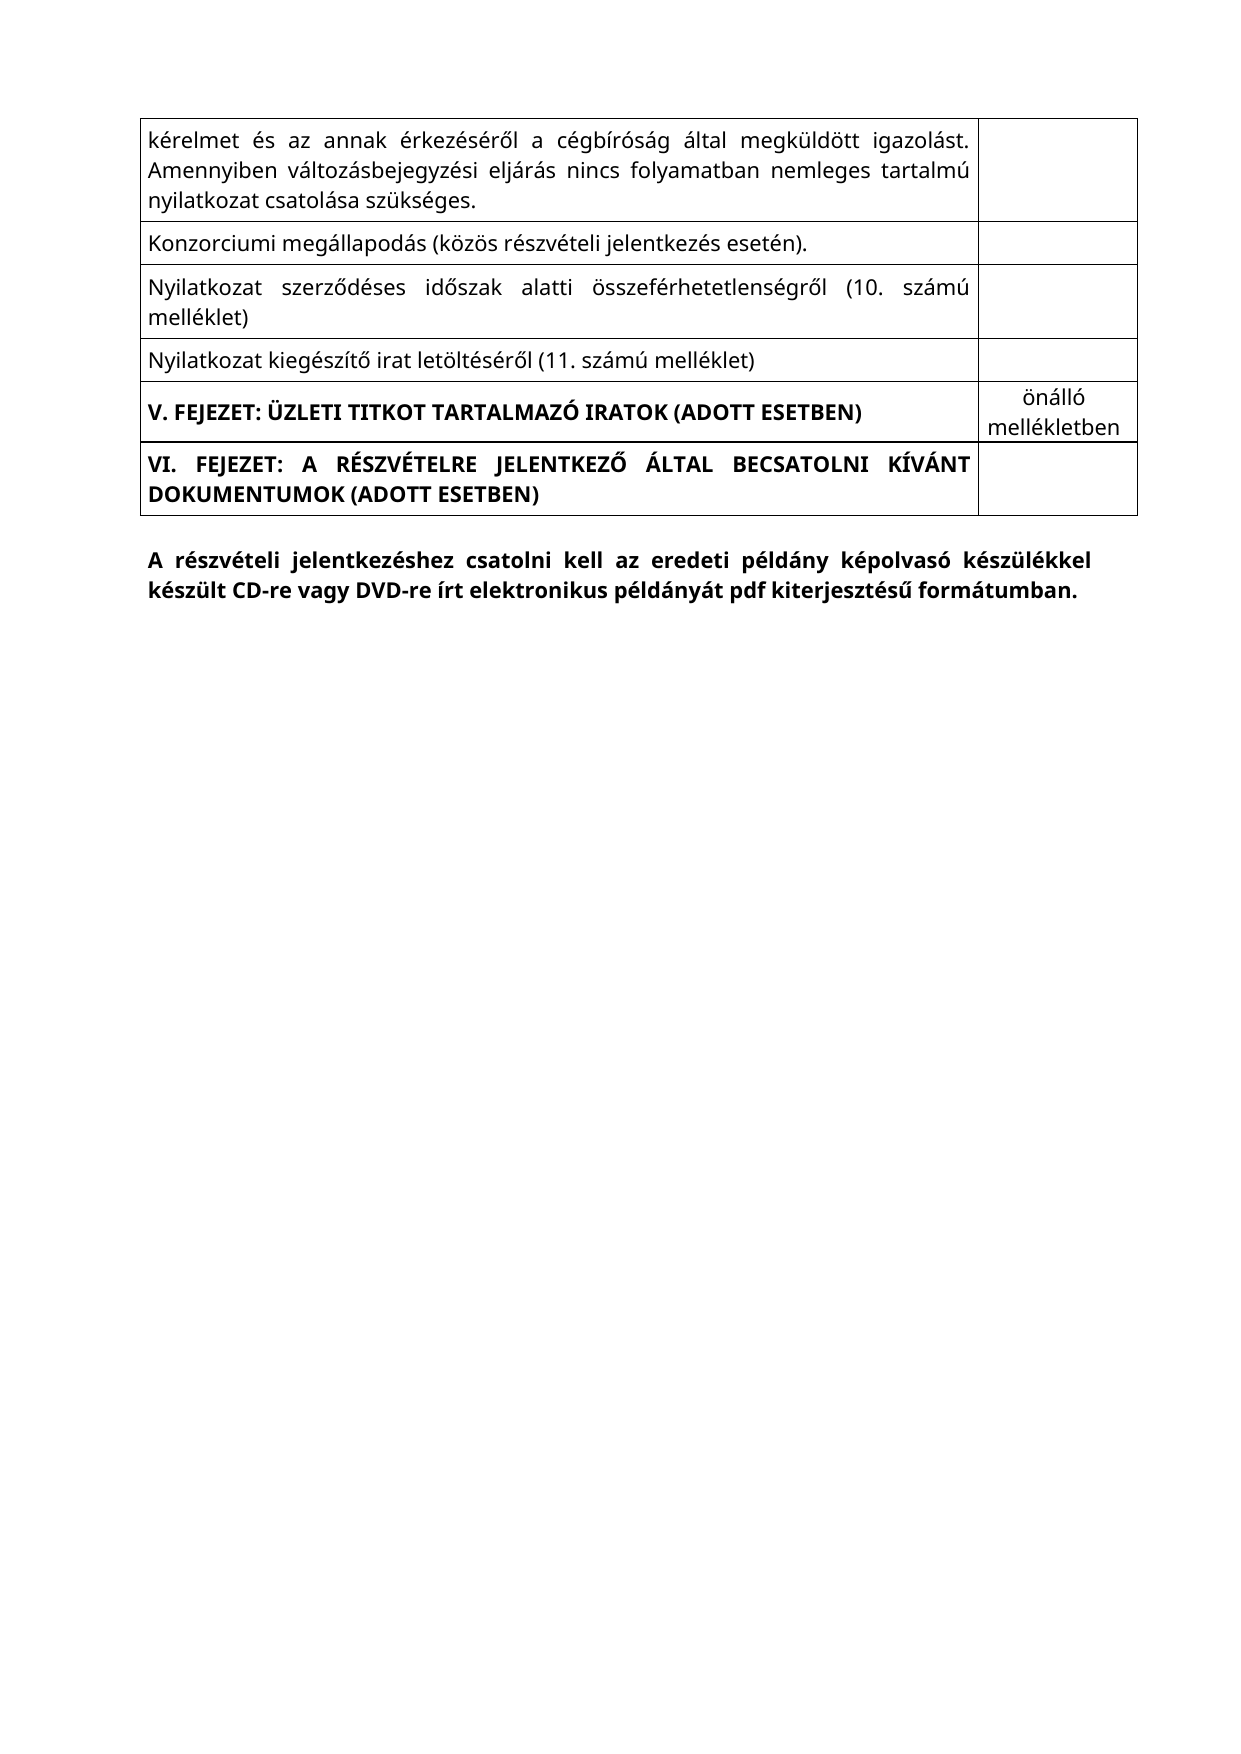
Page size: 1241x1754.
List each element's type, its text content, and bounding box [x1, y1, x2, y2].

table_cell Konzorciumi megállapodás (közös részvételi jelentkezés esetén). [141, 222, 978, 264]
table_cell önálló mellékletben [979, 382, 1137, 441]
table_cell [979, 443, 1137, 514]
table_cell Nyilatkozat szerződéses időszak alatti összeférhetetlenségről (10. számú melléklet) [141, 265, 978, 337]
table_cell VI. FEJEZET: A részvételre jelentkező ÁLTAL BECSATOLNI KÍVÁNT DOKUMENTUMOK (ADOTT ESETBEN) [141, 443, 978, 514]
table_cell Nyilatkozat kiegészítő irat letöltéséről (11. számú melléklet) [141, 339, 978, 381]
text A részvételi jelentkezéshez csatolni kell az eredeti példány képolvasó készülékkel készült CD-re vagy DVD-re írt elektronikus példányát pdf kiterjesztésű formátumban. [148, 545, 1092, 605]
table_cell [979, 339, 1137, 381]
table_cell V. FEJEZET: ÜZLETI TITKOT TARTALMAZÓ IRATOK (ADOTT ESETBEN) [141, 382, 978, 441]
table_cell [979, 119, 1137, 221]
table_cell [141, 119, 978, 221]
table_cell [979, 265, 1137, 337]
table_cell [979, 222, 1137, 264]
